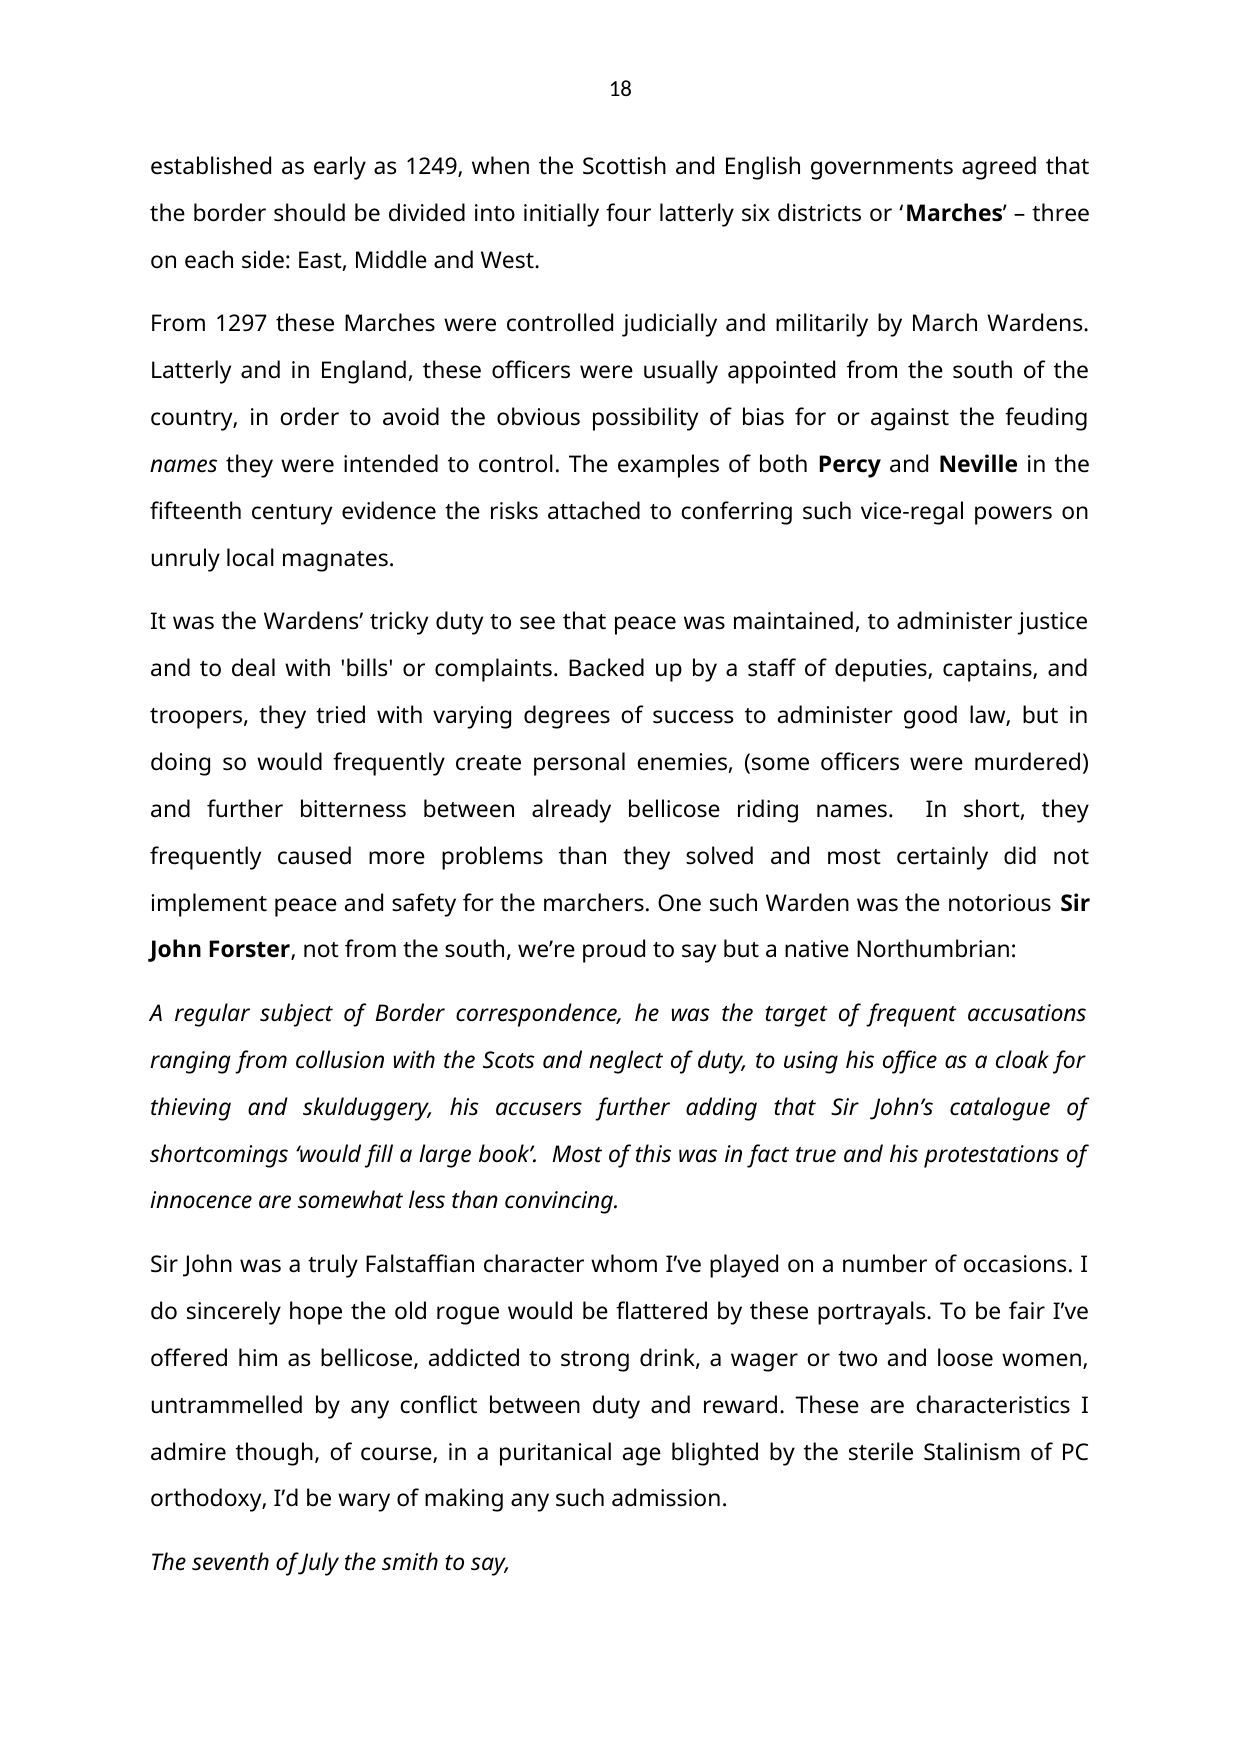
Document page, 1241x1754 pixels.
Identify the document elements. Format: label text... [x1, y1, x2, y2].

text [150, 150, 1090, 275]
text From 1297 these Marches were controlled judicially and militarily by March Wardens. Latterly and in England, these officers were usually appointed from the south of the country, in order to avoid the obvious possibility of bias for or against the feuding names they were intended to control. The examples of both Percy and Neville in the fifteenth century evidence the risks attached to conferring such vice-regal powers on unruly local magnates. [150, 307, 1090, 573]
text It was the Wardens’ tricky duty to see that peace was maintained, to administer justice and to deal with 'bills' or complaints. Backed up by a staff of deputies, captains, and troopers, they tried with varying degrees of success to administer good law, but in doing so would frequently create personal enemies, (some officers were murdered) and further bitterness between already bellicose riding names. In short, they frequently caused more problems than they solved and most certainly did not implement peace and safety for the marchers. One such Warden was the notorious Sir John Forster, not from the south, we’re proud to say but a native Northumbrian: [150, 605, 1090, 964]
text The seventh of July the smith to say, [150, 1546, 1090, 1577]
text A regular subject of Border correspondence, he was the target of frequent accusations ranging from collusion with the Scots and neglect of duty, to using his office as a cloak for thieving and skulduggery, his accusers further adding that Sir John’s catalogue of shortcomings ‘would fill a large book’. Most of this was in fact true and his protestations of innocence are somewhat less than convincing. [150, 997, 1090, 1216]
text Sir John was a truly Falstaffian character whom I’ve played on a number of occasions. I do sincerely hope the old rogue would be flattered by these portrayals. To be fair I’ve offered him as bellicose, addicted to strong drink, a wager or two and loose women, untrammelled by any conflict between duty and reward. These are characteristics I admire though, of course, in a puritanical age blighted by the sterile Stalinism of PC orthodoxy, I’d be wary of making any such admission. [150, 1248, 1090, 1513]
